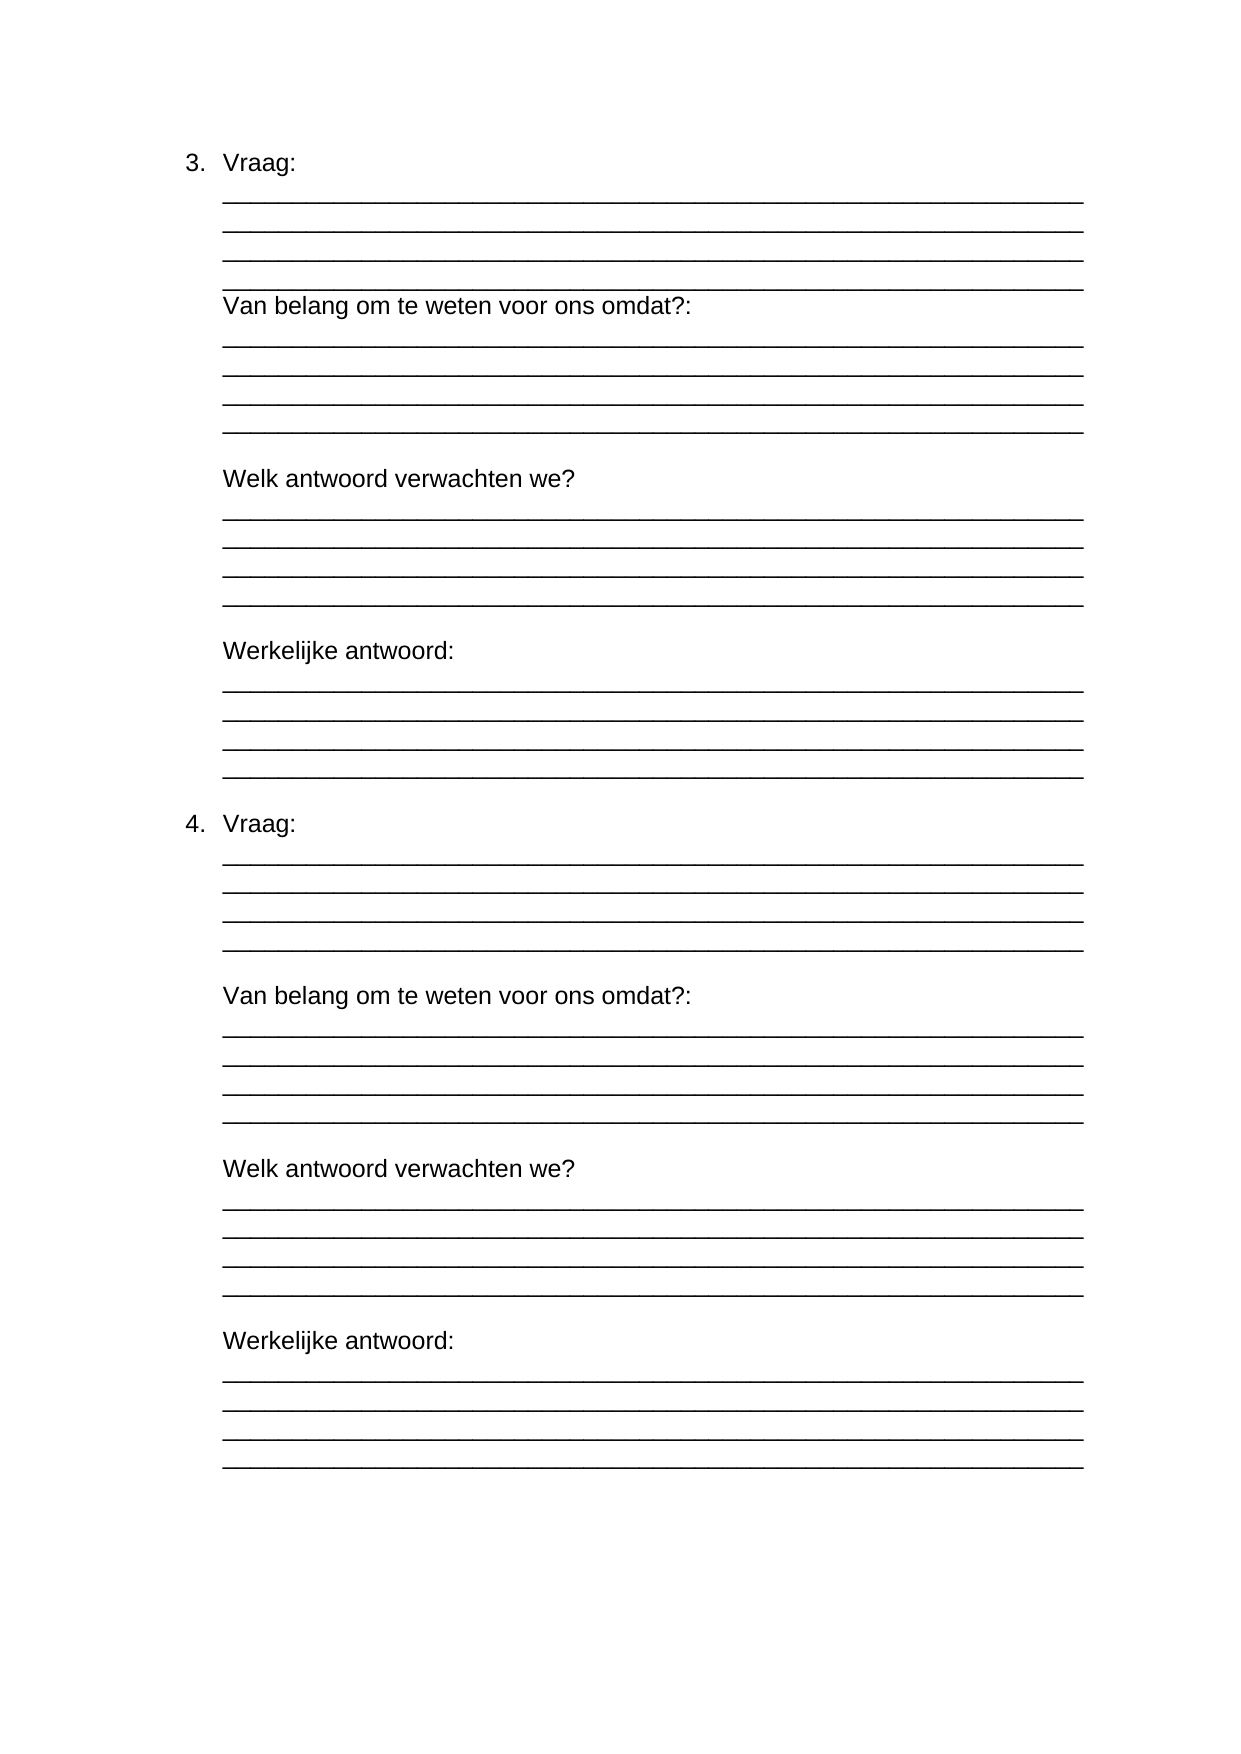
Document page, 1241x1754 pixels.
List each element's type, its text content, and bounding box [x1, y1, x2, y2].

list Van belang om te weten voor ons omdat?: [223, 291, 1093, 320]
list Welk antwoord verwachten we? [223, 1154, 1093, 1183]
list Werkelijke antwoord: [223, 636, 1093, 665]
list Vraag: ________________________________________________________________________________________________________________________________________________________________________________________________________________________________________________________ [185, 809, 1093, 953]
list Van belang om te weten voor ons omdat?: [223, 981, 1093, 1010]
list Werkelijke antwoord: [223, 1326, 1093, 1355]
list Welk antwoord verwachten we? [223, 464, 1093, 493]
list Vraag: ________________________________________________________________________________________________________________________________________________________________________________________________________________________________________________________ [185, 148, 1093, 291]
